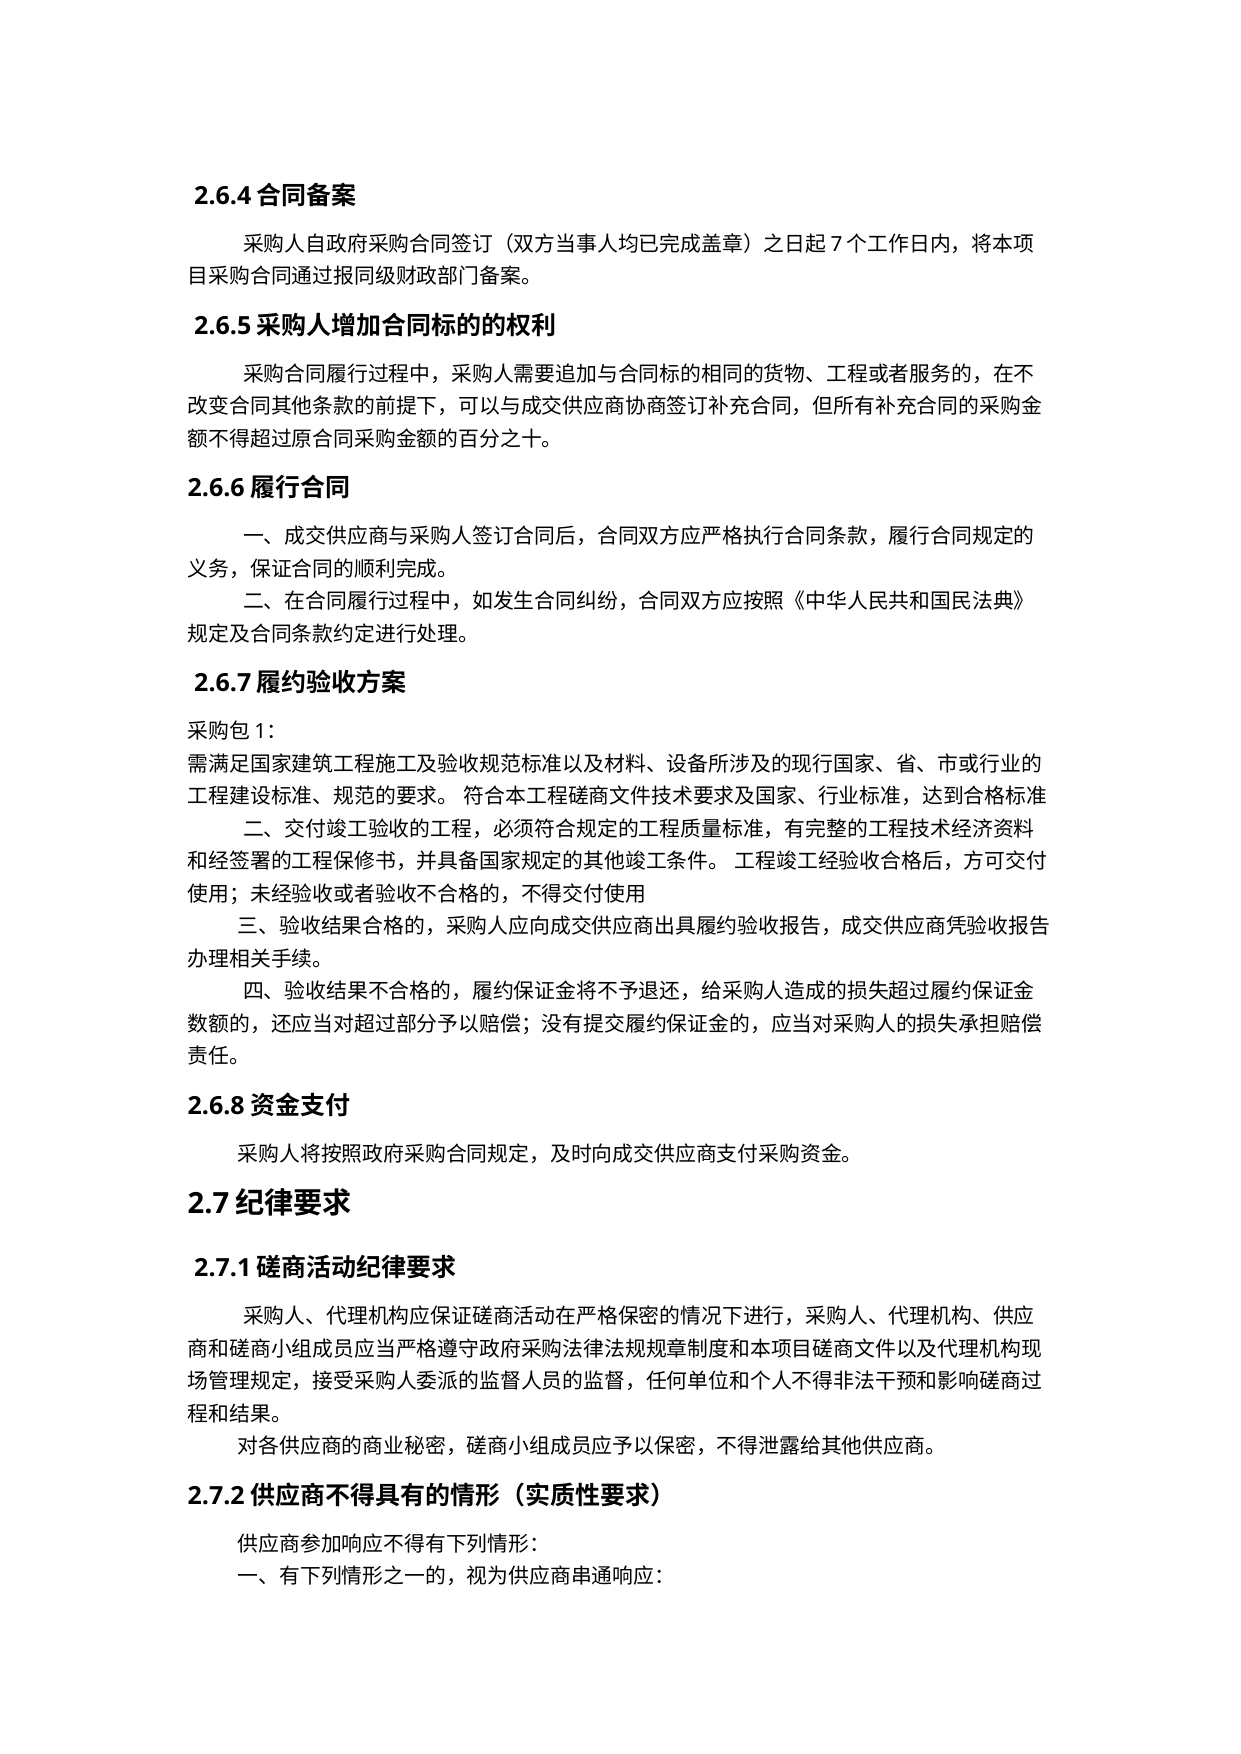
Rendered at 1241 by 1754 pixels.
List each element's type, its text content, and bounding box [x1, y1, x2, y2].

text 2.6.8资金支付 [187, 1072, 1053, 1137]
text 2.6.7履约验收方案 [187, 649, 1053, 714]
text 2.6.4合同备案 [187, 162, 1053, 227]
text 采购合同履行过程中，采购人需要追加与合同标的相同的货物、工程或者服务的，在不改变合同其他条款的前提下，可以与成交供应商协商签订补充合同，但所有补充合同的采购金额不得超过原合同采购金额的百分之十。 [187, 357, 1053, 454]
text 2.7纪律要求 [187, 1169, 1053, 1234]
text 对各供应商的商业秘密，磋商小组成员应予以保密，不得泄露给其他供应商。 [187, 1429, 1053, 1462]
text 采购人、代理机构应保证磋商活动在严格保密的情况下进行，采购人、代理机构、供应商和磋商小组成员应当严格遵守政府采购法律法规规章制度和本项目磋商文件以及代理机构现场管理规定，接受采购人委派的监督人员的监督，任何单位和个人不得非法干预和影响磋商过程和结果。 [187, 1299, 1053, 1429]
text 一、成交供应商与采购人签订合同后，合同双方应严格执行合同条款，履行合同规定的义务，保证合同的顺利完成。 [187, 519, 1053, 584]
text 二、在合同履行过程中，如发生合同纠纷，合同双方应按照《中华人民共和国民法典》规定及合同条款约定进行处理。 [187, 584, 1053, 649]
text 四、验收结果不合格的，履约保证金将不予退还，给采购人造成的损失超过履约保证金数额的，还应当对超过部分予以赔偿；没有提交履约保证金的，应当对采购人的损失承担赔偿责任。 [187, 974, 1053, 1072]
text 2.7.1磋商活动纪律要求 [187, 1234, 1053, 1299]
text 采购人将按照政府采购合同规定，及时向成交供应商支付采购资金。 [187, 1137, 1053, 1169]
text 三、验收结果合格的，采购人应向成交供应商出具履约验收报告，成交供应商凭验收报告办理相关手续。 [187, 909, 1053, 974]
text 2.6.6履行合同 [187, 454, 1053, 519]
text 2.6.5采购人增加合同标的的权利 [187, 292, 1053, 357]
text 二、交付竣工验收的工程，必须符合规定的工程质量标准，有完整的工程技术经济资料和经签署的工程保修书，并具备国家规定的其他竣工条件。 工程竣工经验收合格后，方可交付使用；未经验收或者验收不合格的，不得交付使用 [187, 812, 1053, 909]
text 一、有下列情形之一的，视为供应商串通响应： [187, 1559, 1053, 1592]
text 供应商参加响应不得有下列情形： [187, 1527, 1053, 1559]
text 采购人自政府采购合同签订（双方当事人均已完成盖章）之日起7个工作日内，将本项目采购合同通过报同级财政部门备案。 [187, 227, 1053, 292]
text 需满足国家建筑工程施工及验收规范标准以及材料、设备所涉及的现行国家、省、市或行业的工程建设标准、规范的要求。 符合本工程磋商文件技术要求及国家、行业标准，达到合格标准 [187, 747, 1053, 812]
text 2.7.2供应商不得具有的情形（实质性要求） [187, 1462, 1053, 1527]
text 采购包1： [187, 714, 1053, 747]
